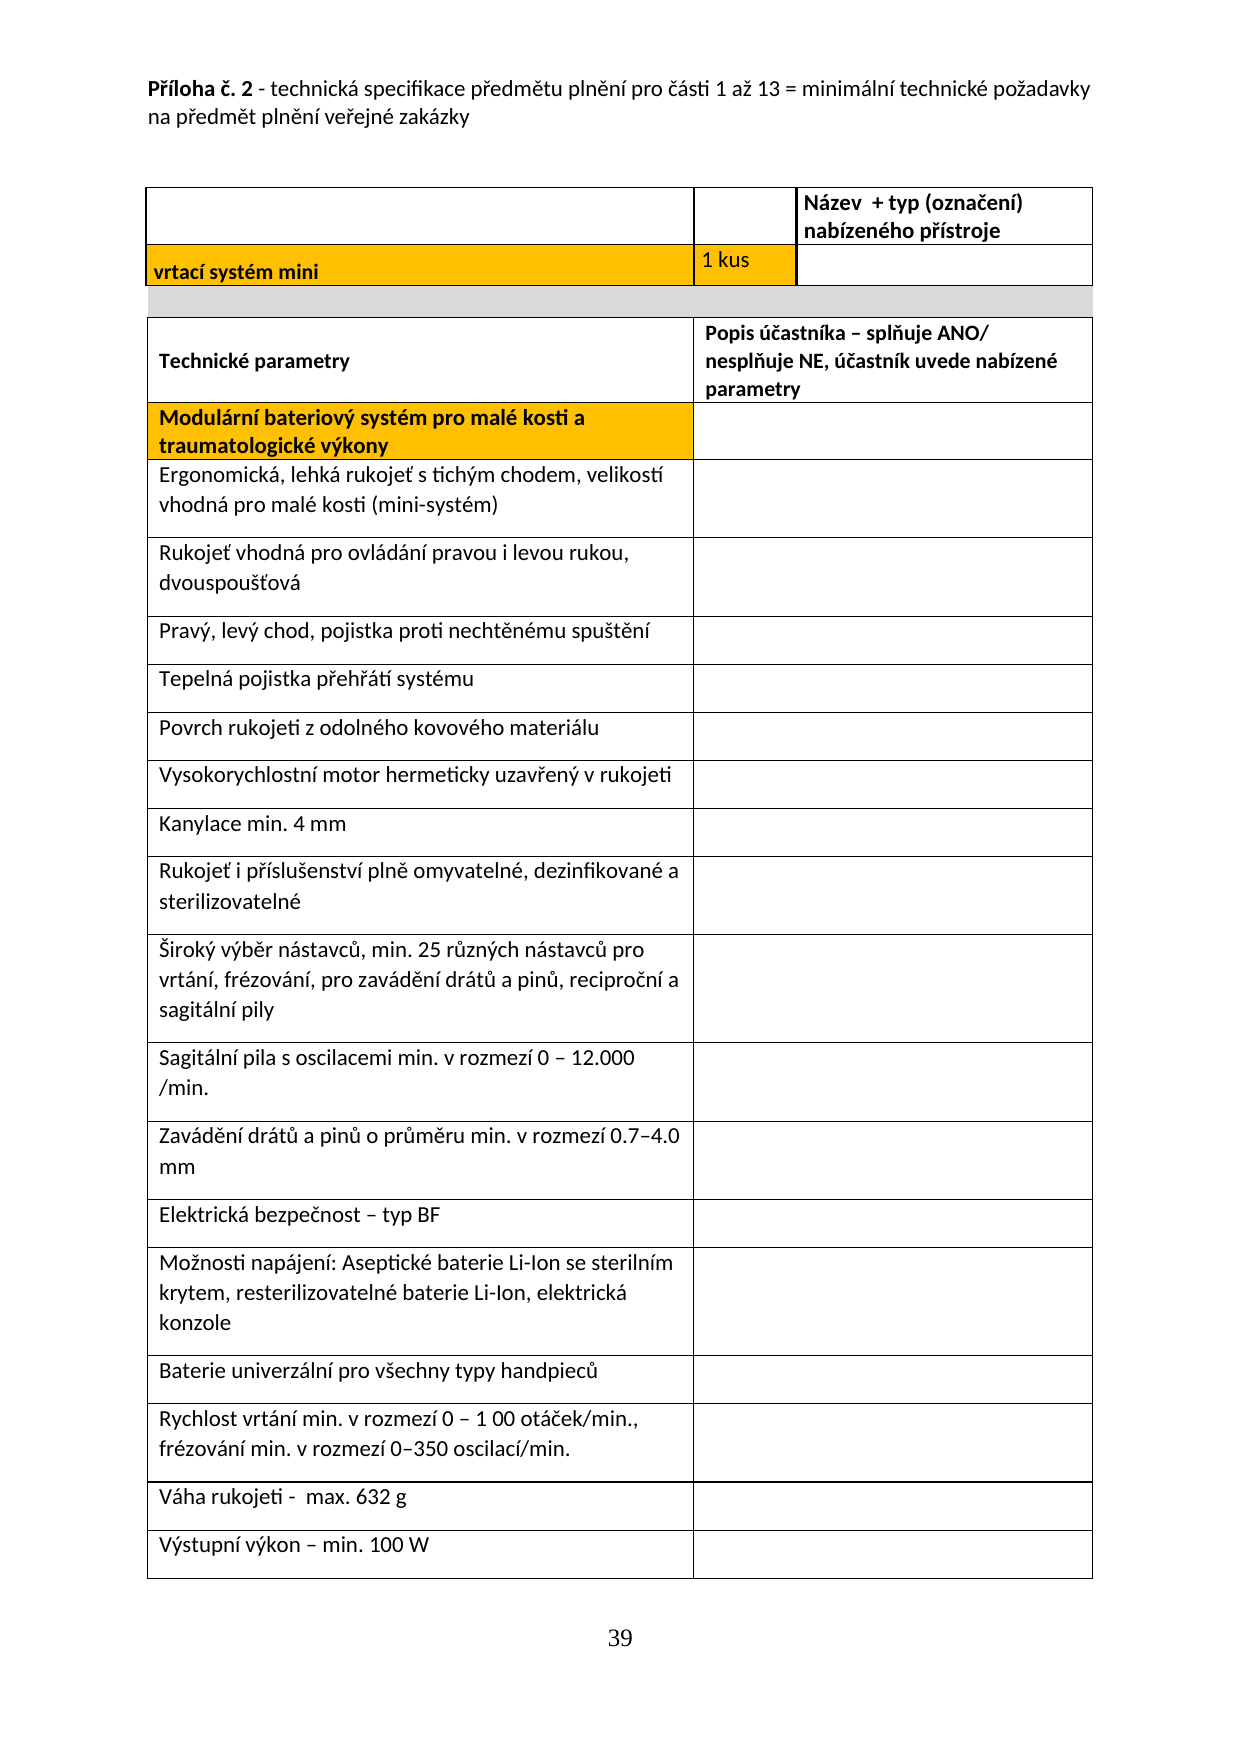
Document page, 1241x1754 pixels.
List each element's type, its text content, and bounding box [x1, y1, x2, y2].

table_cell Široký výběr nástavců, min. 25 různých nástavců pro vrtání, frézování, pro zavádění drátů a pinů, reciproční a sagitální pily [148, 935, 693, 1042]
table_cell Zavádění drátů a pinů o průměru min. v rozmezí 0.7–4.0 mm [148, 1122, 693, 1199]
table_cell Rukojeť i příslušenství plně omyvatelné, dezinfikované a sterilizovatelné [148, 857, 693, 934]
table_cell [694, 460, 1092, 537]
table_cell Výstupní výkon – min. 100 W [148, 1531, 693, 1577]
table_cell [694, 538, 1092, 616]
table_cell Povrch rukojeti z odolného kovového materiálu [148, 713, 693, 759]
table_cell [694, 1356, 1092, 1403]
table_cell vrtací systém mini [147, 245, 693, 285]
table_cell Sagitální pila s oscilacemi min. v rozmezí 0 – 12.000 /min. [148, 1043, 693, 1121]
table_cell Baterie univerzální pro všechny typy handpieců [148, 1356, 693, 1403]
table_cell [694, 1404, 1092, 1481]
table_header [147, 188, 693, 244]
table_cell [694, 1483, 1092, 1529]
table_cell [694, 1531, 1092, 1577]
table_cell [694, 1200, 1092, 1247]
table_cell [694, 1122, 1092, 1199]
table_cell Kanylace min. 4 mm [148, 809, 693, 856]
table_header Popis účastníka – splňuje ANO/ nesplňuje NE, účastník uvede nabízené parametry [694, 318, 1092, 402]
table_header Název + typ (označení) nabízeného přístroje [798, 188, 1092, 244]
table_cell Tepelná pojistka přehřátí systému [148, 665, 693, 712]
table_cell Rychlost vrtání min. v rozmezí 0 – 1 00 otáček/min., frézování min. v rozmezí 0–350 oscilací/min. [148, 1404, 693, 1481]
table_cell [798, 245, 1092, 285]
table_cell [694, 403, 1092, 459]
table_cell Rukojeť vhodná pro ovládání pravou i levou rukou, dvouspoušťová [148, 538, 693, 616]
table_header [695, 188, 795, 244]
table_cell Modulární bateriový systém pro malé kosti a traumatologické výkony [148, 403, 693, 459]
table_cell [694, 1248, 1092, 1355]
table_cell Pravý, levý chod, pojistka proti nechtěnému spuštění [148, 617, 693, 663]
table_cell Elektrická bezpečnost – typ BF [148, 1200, 693, 1247]
table_cell Váha rukojeti - max. 632 g [148, 1483, 693, 1529]
table_cell Ergonomická, lehká rukojeť s tichým chodem, velikostí vhodná pro malé kosti (mini-systém) [148, 460, 693, 537]
table_cell [694, 617, 1092, 663]
table_cell [694, 809, 1092, 856]
table_cell [694, 713, 1092, 759]
table_cell [694, 761, 1092, 808]
table_header Technické parametry [148, 318, 693, 402]
table_cell 1 kus [695, 245, 795, 285]
table_cell [694, 935, 1092, 1042]
table_cell [694, 1043, 1092, 1121]
table_cell Vysokorychlostní motor hermeticky uzavřený v rukojeti [148, 761, 693, 808]
table_cell [694, 665, 1092, 712]
table_cell Možnosti napájení: Aseptické baterie Li-Ion se sterilním krytem, resterilizovatelné baterie Li-Ion, elektrická konzole [148, 1248, 693, 1355]
table_cell [694, 857, 1092, 934]
